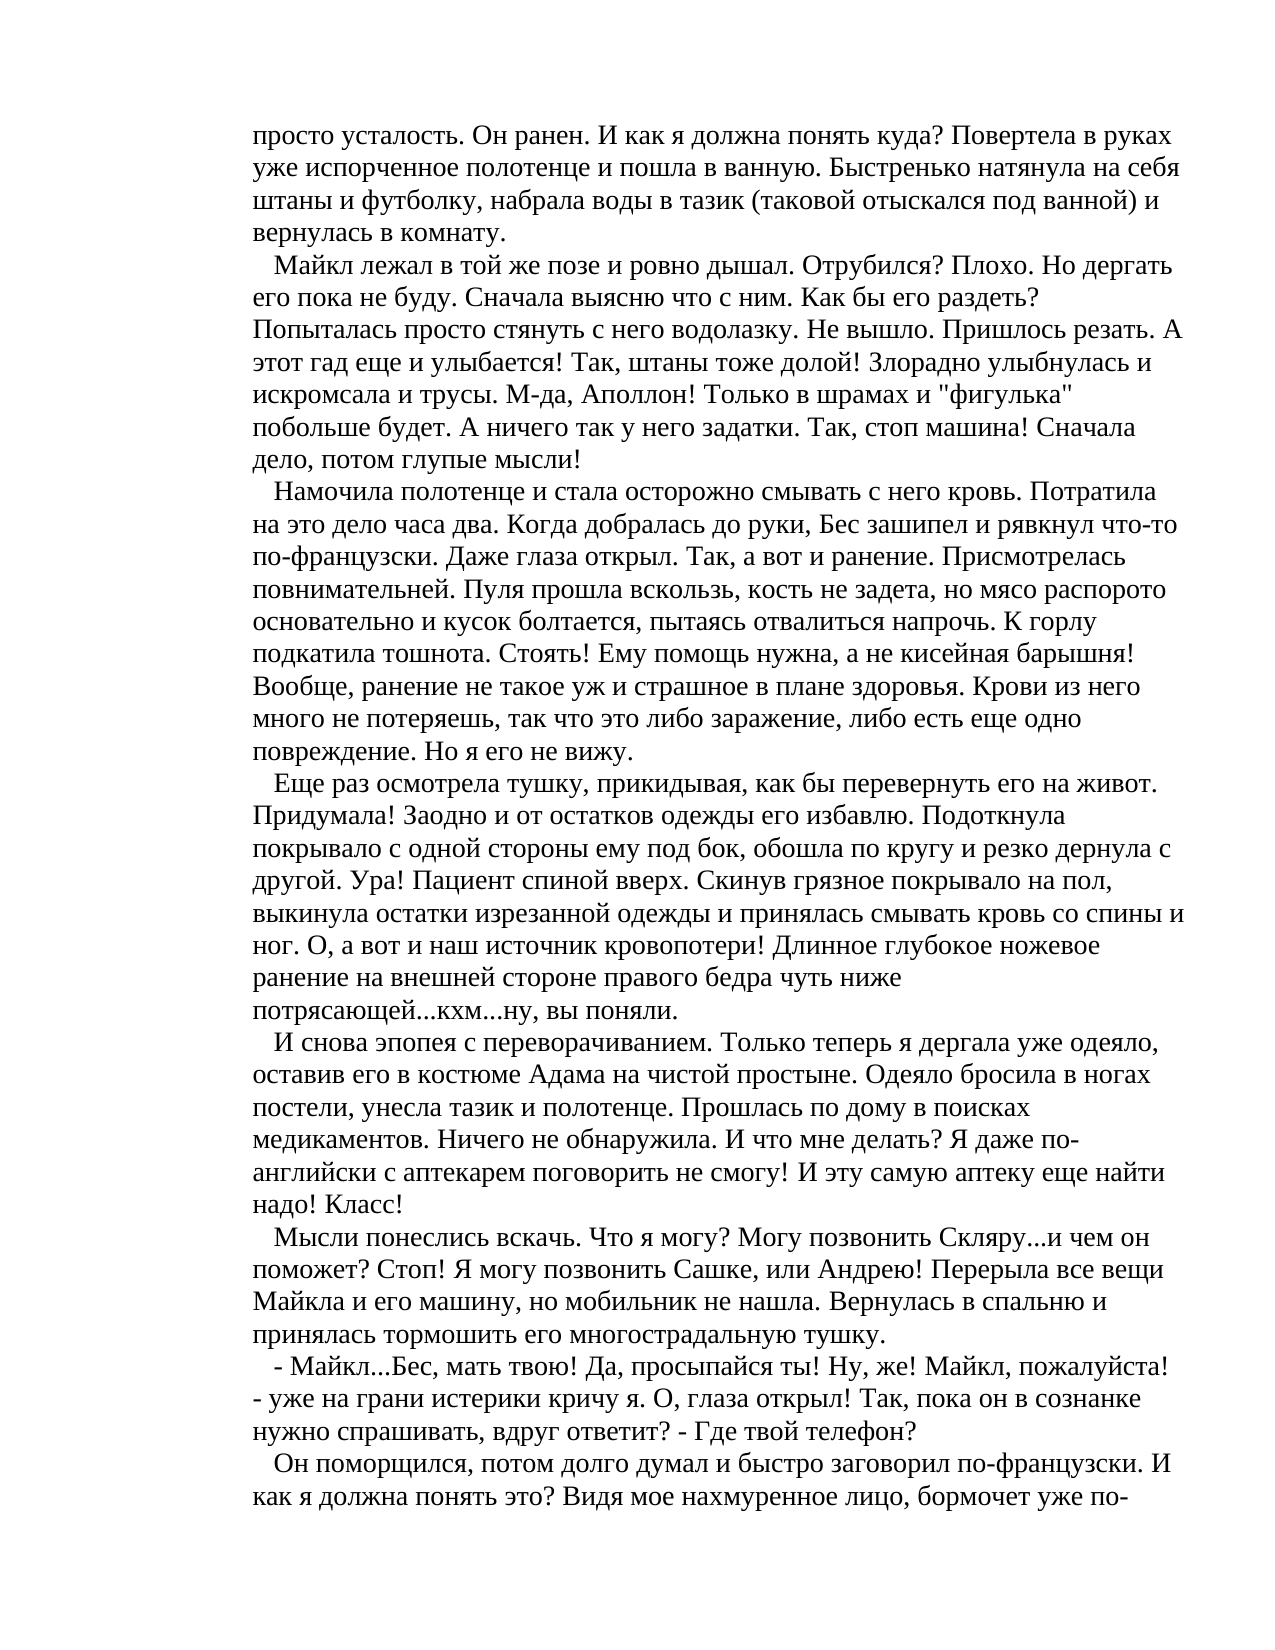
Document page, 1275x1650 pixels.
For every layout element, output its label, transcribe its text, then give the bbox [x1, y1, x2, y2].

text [252, 1446, 1186, 1511]
text - Майкл...Бес, мать твою! Да, просыпайся ты! Ну, же! Майкл, пожалуйста! - уже на грани истерики кричу я. О, глаза открыл! Так, пока он в сознанке нужно спрашивать, вдруг ответит? - Где твой телефон? [252, 1349, 1186, 1446]
text Майкл лежал в той же позе и ровно дышал. Отрубился? Плохо. Но дергать его пока не буду. Сначала выясню что с ним. Как бы его раздеть? Попыталась просто стянуть с него водолазку. Не вышло. Пришлось резать. А этот гад еще и улыбается! Так, штаны тоже долой! Злорадно улыбнулась и искромсала и трусы. М-да, Аполлон! Только в шрамах и "фигулька" побольше будет. А ничего так у него задатки. Так, стоп машина! Сначала дело, потом глупые мысли! [252, 248, 1186, 474]
text И снова эпопея с переворачиванием. Только теперь я дергала уже одеяло, оставив его в костюме Адама на чистой простыне. Одеяло бросила в ногах постели, унесла тазик и полотенце. Прошлась по дому в поисках медикаментов. Ничего не обнаружила. И что мне делать? Я даже по-английски с аптекарем поговорить не смогу! И эту самую аптеку еще найти надо! Класс! [252, 1025, 1186, 1219]
text Намочила полотенце и стала осторожно смывать с него кровь. Потратила на это дело часа два. Когда добралась до руки, Бес зашипел и рявкнул что-то по-французски. Даже глаза открыл. Так, а вот и ранение. Присмотрелась повнимательней. Пуля прошла вскользь, кость не задета, но мясо распорото основательно и кусок болтается, пытаясь отвалиться напрочь. К горлу подкатила тошнота. Стоять! Ему помощь нужна, а не кисейная барышня! Вообще, ранение не такое уж и страшное в плане здоровья. Крови из него много не потеряешь, так что это либо заражение, либо есть еще одно повреждение. Но я его не вижу. [252, 474, 1186, 766]
text Мысли понеслись вскачь. Что я могу? Могу позвонить Скляру...и чем он поможет? Стоп! Я могу позвонить Сашке, или Андрею! Перерыла все вещи Майкла и его машину, но мобильник не нашла. Вернулась в спальню и принялась тормошить его многострадальную тушку. [252, 1219, 1186, 1349]
text Еще раз осмотрела тушку, прикидывая, как бы перевернуть его на живот. Придумала! Заодно и от остатков одежды его избавлю. Подоткнула покрывало с одной стороны ему под бок, обошла по кругу и резко дернула с другой. Ура! Пациент спиной вверх. Скинув грязное покрывало на пол, выкинула остатки изрезанной одежды и принялась смывать кровь со спины и ног. О, а вот и наш источник кровопотери! Длинное глубокое ножевое ранение на внешней стороне правого бедра чуть ниже потрясающей...кхм...ну, вы поняли. [252, 766, 1186, 1025]
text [252, 118, 1186, 248]
